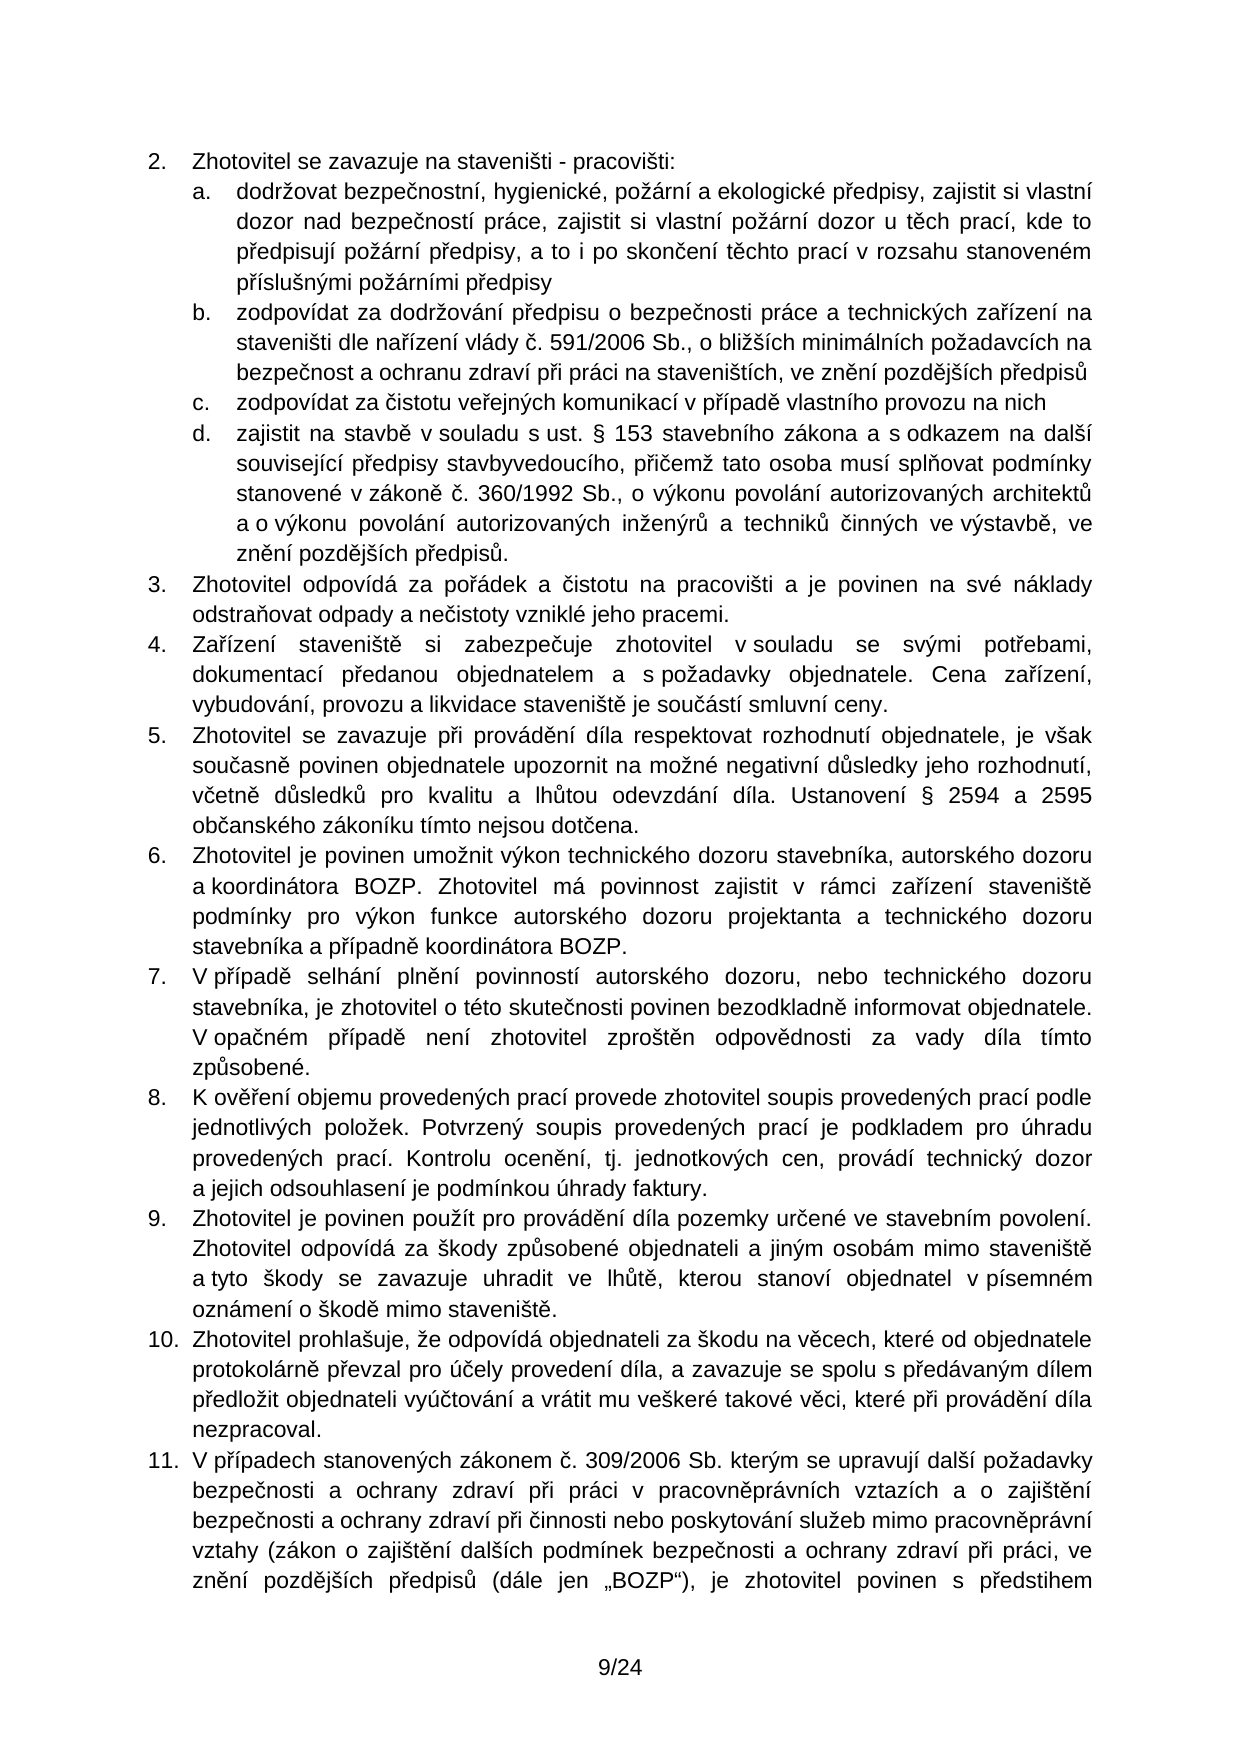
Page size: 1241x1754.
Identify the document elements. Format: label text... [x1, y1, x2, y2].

list K ověření objemu provedených prací provede zhotovitel soupis provedených prací podle jednotlivých položek. Potvrzený soupis provedených prací je podkladem pro úhradu provedených prací. Kontrolu ocenění, tj. jednotkových cen, provádí technický dozor a jejich odsouhlasení je podmínkou úhrady faktury. [148, 1084, 1093, 1201]
list zajistit na stavbě v souladu s ust. § 153 stavebního zákona a s odkazem na další související předpisy stavbyvedoucího, přičemž tato osoba musí splňovat podmínky stanovené v zákoně č. 360/1992 Sb., o výkonu povolání autorizovaných architektů a o výkonu povolání autorizovaných inženýrů a techniků činných ve výstavbě, ve znění pozdějších předpisů. [192, 419, 1093, 567]
list Zhotovitel je povinen umožnit výkon technického dozoru stavebníka, autorského dozoru a koordinátora BOZP. Zhotovitel má povinnost zajistit v rámci zařízení staveniště podmínky pro výkon funkce autorského dozoru projektanta a technického dozoru stavebníka a případně koordinátora BOZP. [148, 842, 1093, 959]
list Zhotovitel je povinen použít pro provádění díla pozemky určené ve stavebním povolení. Zhotovitel odpovídá za škody způsobené objednateli a jiným osobám mimo staveniště a tyto škody se zavazuje uhradit ve lhůtě, kterou stanoví objednatel v písemném oznámení o škodě mimo staveniště. [148, 1205, 1093, 1322]
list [148, 1447, 1093, 1594]
list Zhotovitel prohlašuje, že odpovídá objednateli za škodu na věcech, které od objednatele protokolárně převzal pro účely provedení díla, a zavazuje se spolu s předávaným dílem předložit objednateli vyúčtování a vrátit mu veškeré takové věci, které při provádění díla nezpracoval. [148, 1326, 1093, 1443]
list Zhotovitel se zavazuje při provádění díla respektovat rozhodnutí objednatele, je však současně povinen objednatele upozornit na možné negativní důsledky jeho rozhodnutí, včetně důsledků pro kvalitu a lhůtou odevzdání díla. Ustanovení § 2594 a 2595 občanského zákoníku tímto nejsou dotčena. [148, 722, 1093, 838]
list dodržovat bezpečnostní, hygienické, požární a ekologické předpisy, zajistit si vlastní dozor nad bezpečností práce, zajistit si vlastní požární dozor u těch prací, kde to předpisují požární předpisy, a to i po skončení těchto prací v rozsahu stanoveném příslušnými požárními předpisy [192, 178, 1093, 295]
list Zařízení staveniště si zabezpečuje zhotovitel v souladu se svými potřebami, dokumentací předanou objednatelem a s požadavky objednatele. Cena zařízení, vybudování, provozu a likvidace staveniště je součástí smluvní ceny. [148, 631, 1093, 718]
list Zhotovitel odpovídá za pořádek a čistotu na pracovišti a je povinen na své náklady odstraňovat odpady a nečistoty vzniklé jeho pracemi. [148, 571, 1093, 627]
list zodpovídat za dodržování předpisu o bezpečnosti práce a technických zařízení na staveništi dle nařízení vlády č. 591/2006 Sb., o bližších minimálních požadavcích na bezpečnost a ochranu zdraví při práci na staveništích, ve znění pozdějších předpisů [192, 299, 1093, 385]
list V případě selhání plnění povinností autorského dozoru, nebo technického dozoru stavebníka, je zhotovitel o této skutečnosti povinen bezodkladně informovat objednatele. V opačném případě není zhotovitel zproštěn odpovědnosti za vady díla tímto způsobené. [148, 963, 1093, 1080]
list zodpovídat za čistotu veřejných komunikací v případě vlastního provozu na nich [192, 389, 1093, 416]
list Zhotovitel se zavazuje na staveništi - pracovišti: [148, 148, 1093, 174]
